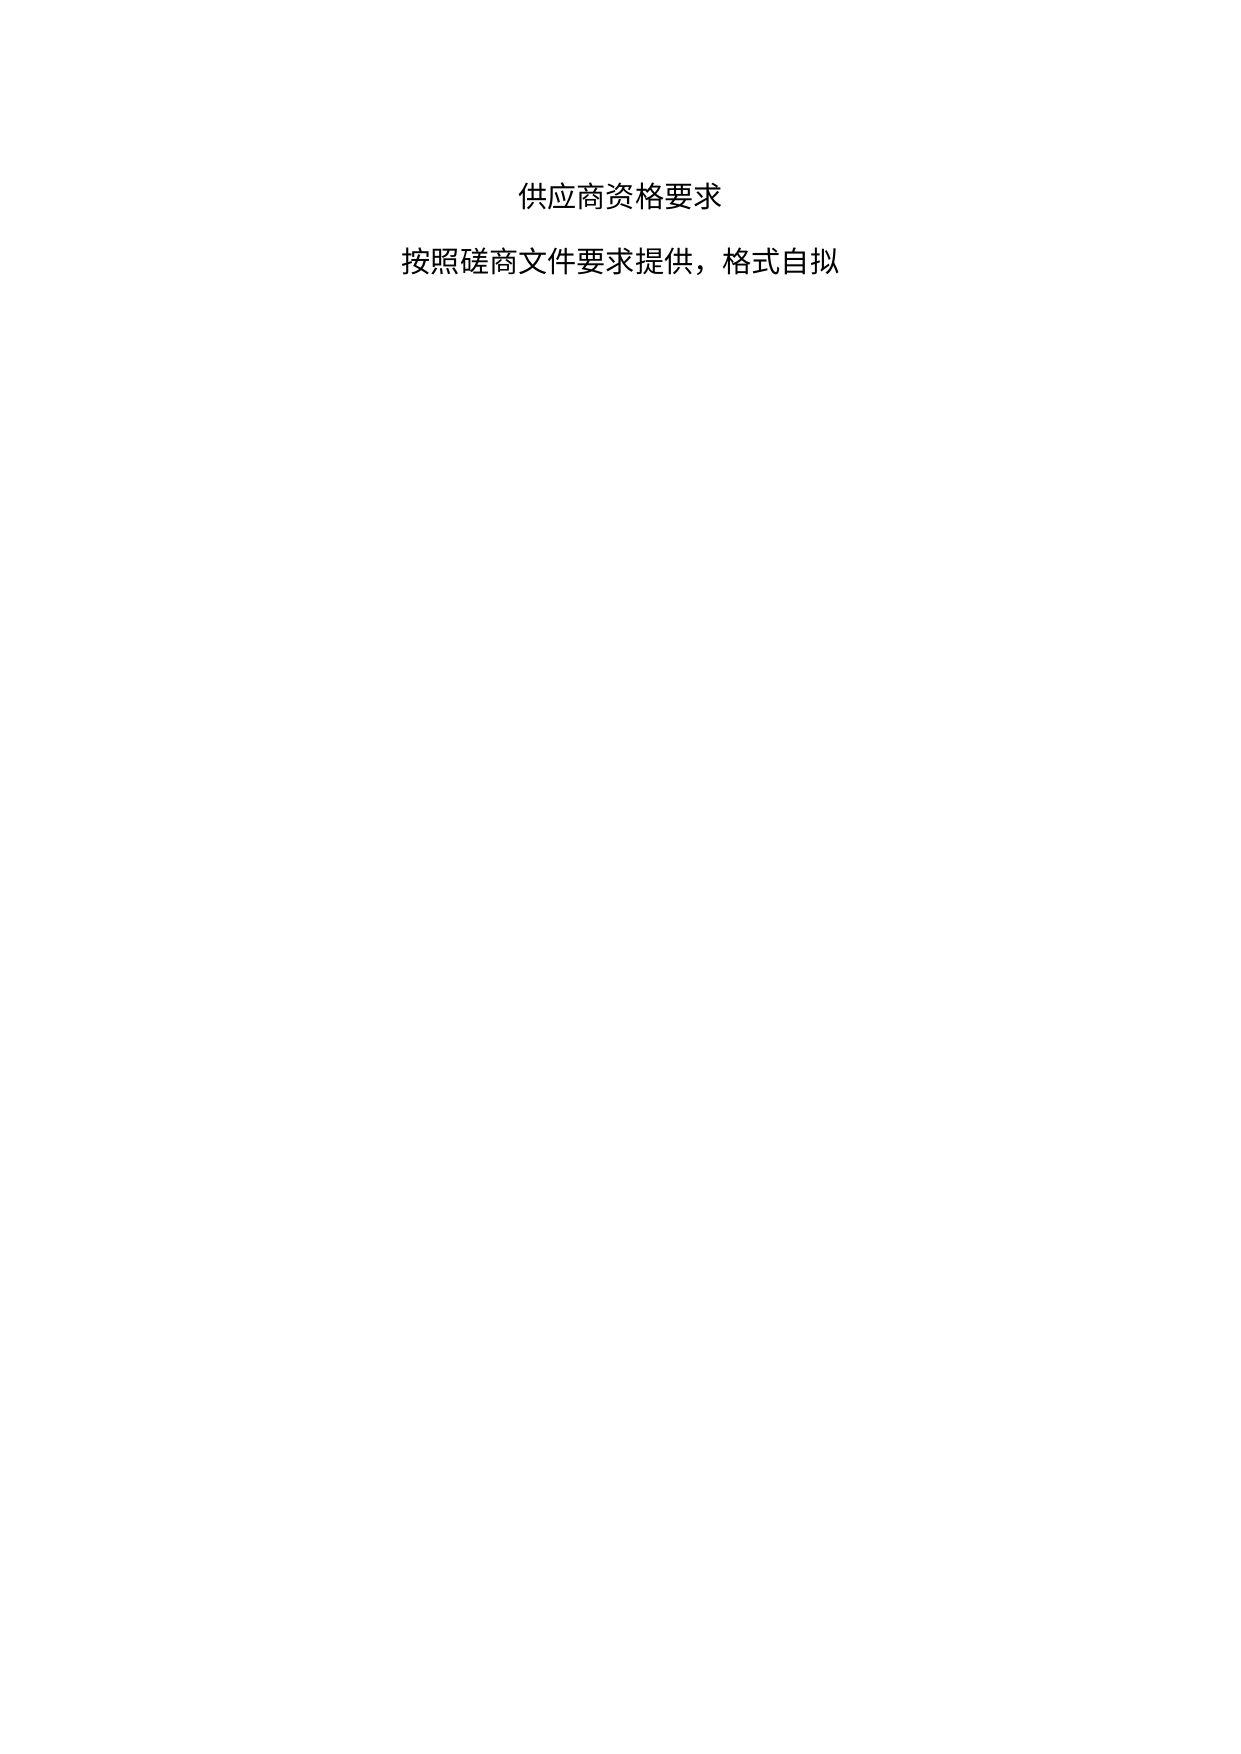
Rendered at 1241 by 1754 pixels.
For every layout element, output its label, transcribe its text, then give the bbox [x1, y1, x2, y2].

text 按照磋商文件要求提供，格式自拟 [187, 227, 1053, 292]
text 供应商资格要求 [187, 162, 1053, 227]
